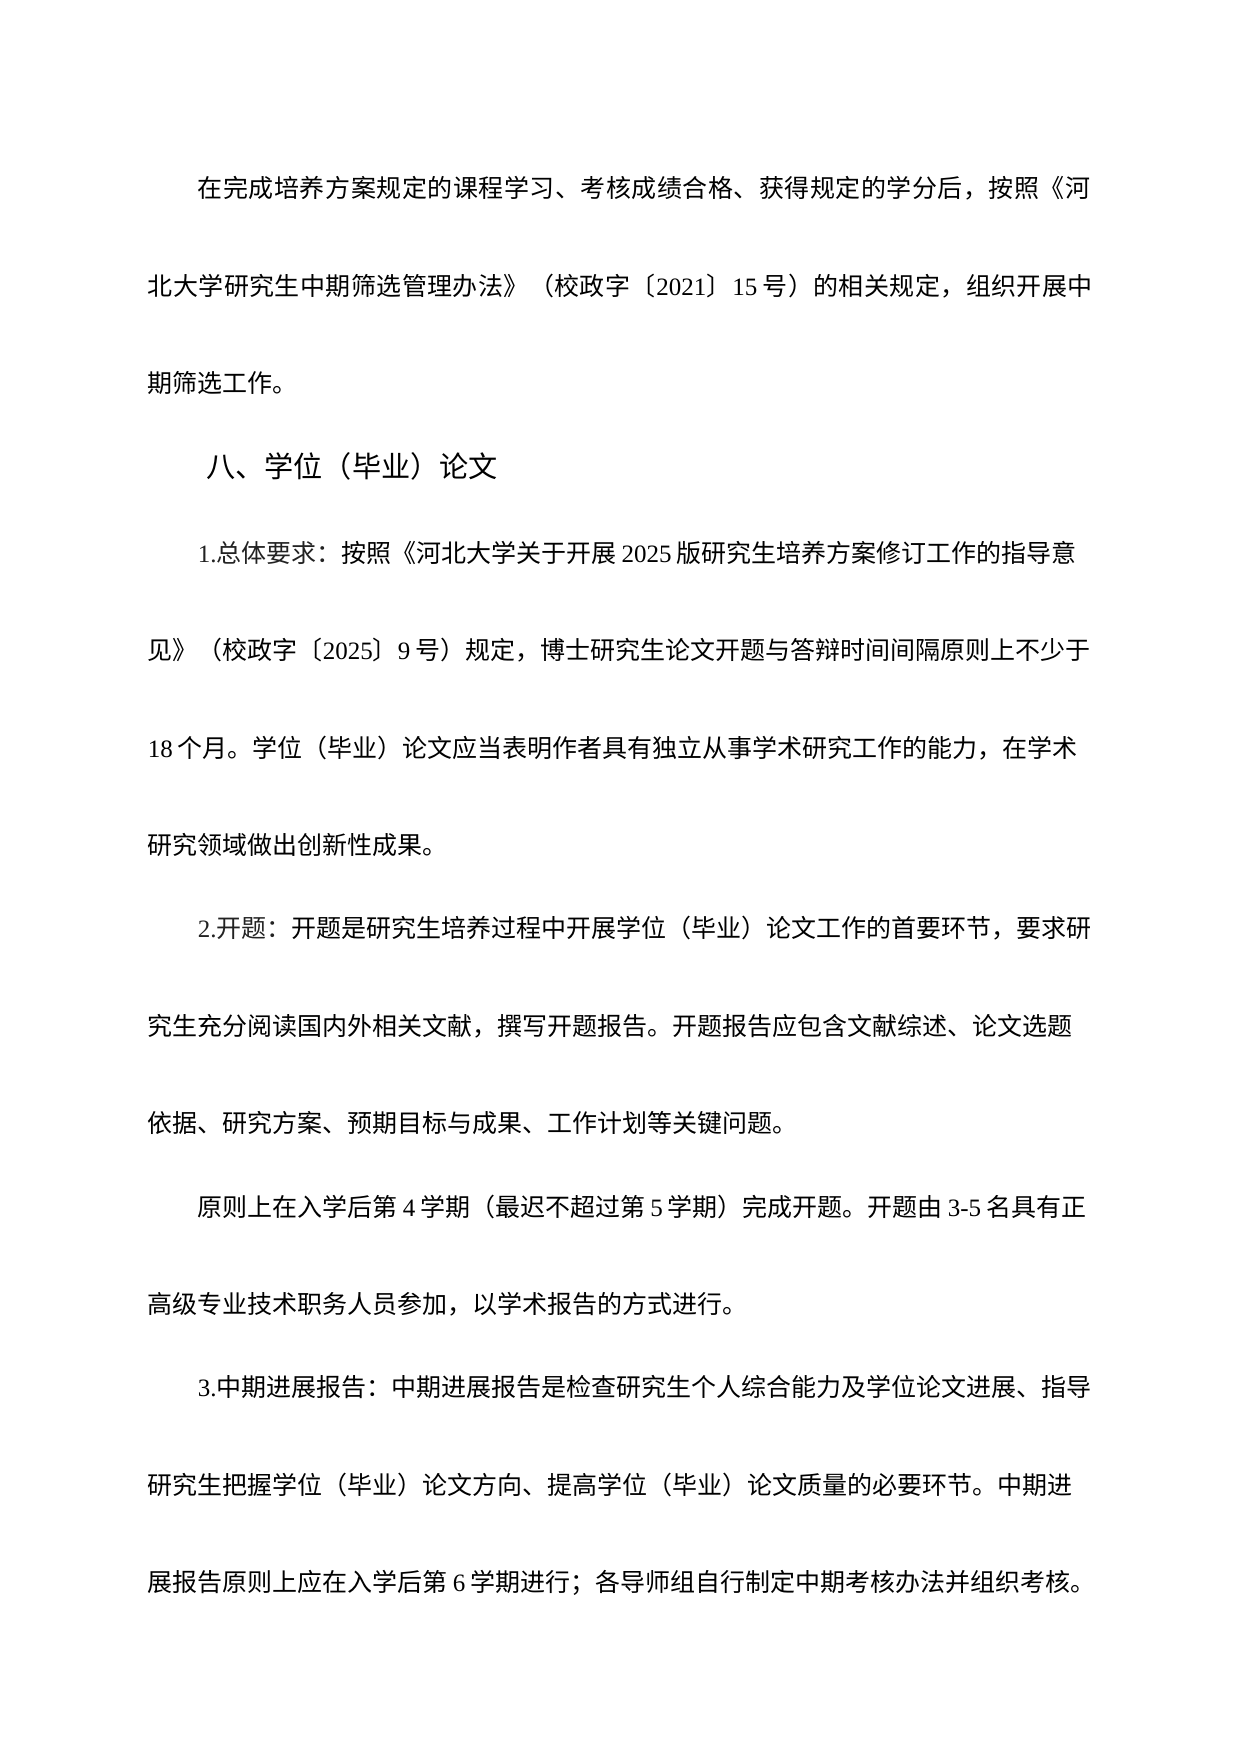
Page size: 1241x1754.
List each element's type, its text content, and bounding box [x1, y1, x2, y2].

text 3.中期进展报告：中期进展报告是检查研究生个人综合能力及学位论文进展、指导研究生把握学位（毕业）论文方向、提高学位（毕业）论文质量的必要环节。中期进展报告原则上应在入学后第6学期进行；各导师组自行制定中期考核办法并组织考核。 [148, 1353, 1092, 1613]
text 1.总体要求：按照《河北大学关于开展2025版研究生培养方案修订工作的指导意见》（校政字〔2025〕9号）规定，博士研究生论文开题与答辩时间间隔原则上不少于18个月。学位（毕业）论文应当表明作者具有独立从事学术研究工作的能力，在学术研究领域做出创新性成果。 [148, 519, 1092, 876]
text 八、学位（毕业）论文 [148, 433, 1092, 498]
text 原则上在入学后第4学期（最迟不超过第5学期）完成开题。开题由3-5名具有正高级专业技术职务人员参加，以学术报告的方式进行。 [148, 1173, 1092, 1335]
text 2.开题：开题是研究生培养过程中开展学位（毕业）论文工作的首要环节，要求研究生充分阅读国内外相关文献，撰写开题报告。开题报告应包含文献综述、论文选题依据、研究方案、预期目标与成果、工作计划等关键问题。 [148, 894, 1092, 1154]
text 在完成培养方案规定的课程学习、考核成绩合格、获得规定的学分后，按照《河北大学研究生中期筛选管理办法》（校政字〔2021〕15号）的相关规定，组织开展中期筛选工作。 [148, 154, 1092, 414]
